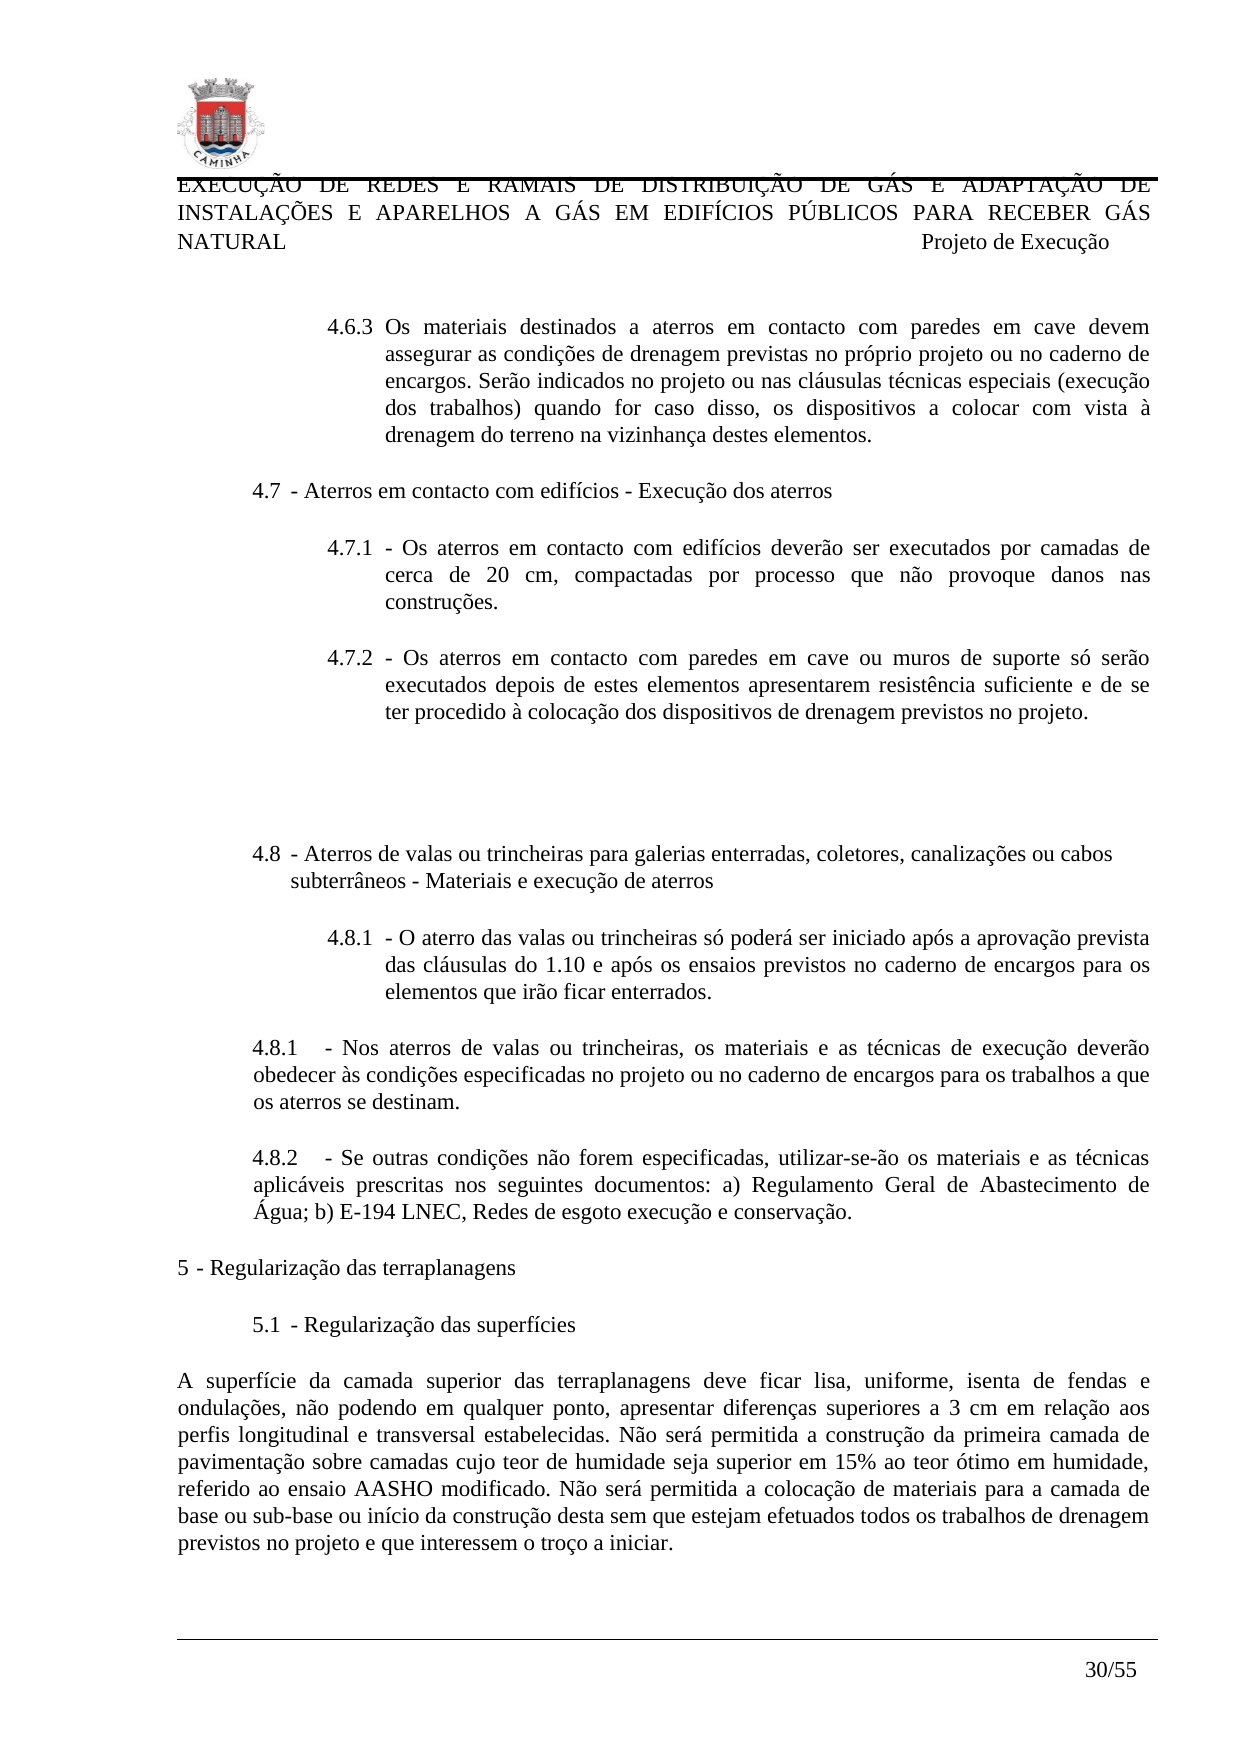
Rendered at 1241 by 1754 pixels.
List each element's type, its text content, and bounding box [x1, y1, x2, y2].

list Os materiais destinados a aterros em contacto com paredes em cave devem assegurar as condições de drenagem previstas no próprio projeto ou no caderno de encargos. Serão indicados no projeto ou nas cláusulas técnicas especiais (execução dos trabalhos) quando for caso disso, os dispositivos a colocar com vista à drenagem do terreno na vizinhança destes elementos. [327, 313, 1152, 448]
list - Os aterros em contacto com edifícios deverão ser executados por camadas de cerca de 20 cm, compactadas por processo que não provoque danos nas construções. [327, 534, 1152, 614]
list - Regularização das superfícies [252, 1311, 1152, 1337]
list - O aterro das valas ou trincheiras só poderá ser iniciado após a aprovação prevista das cláusulas do 1.10 e após os ensaios previstos no caderno de encargos para os elementos que irão ficar enterrados. [327, 924, 1152, 1004]
list - Regularização das terraplanagens [177, 1254, 1152, 1281]
list - Se outras condições não forem especificadas, utilizar-se-ão os materiais e as técnicas aplicáveis prescritas nos seguintes documentos: a) Regulamento Geral de Abastecimento de Água; b) E-194 LNEC, Redes de esgoto execução e conservação. [252, 1144, 1152, 1224]
text A superfície da camada superior das terraplanagens deve ficar lisa, uniforme, isenta de fendas e ondulações, não podendo em qualquer ponto, apresentar diferenças superiores a 3 cm em relação aos perfis longitudinal e transversal estabelecidas. Não será permitida a construção da primeira camada de pavimentação sobre camadas cujo teor de humidade seja superior em 15% ao teor ótimo em humidade, referido ao ensaio AASHO modificado. Não será permitida a colocação de materiais para a camada de base ou sub-base ou início da construção desta sem que estejam efetuados todos os trabalhos de drenagem previstos no projeto e que interessem o troço a iniciar. [177, 1367, 1152, 1556]
list - Os aterros em contacto com paredes em cave ou muros de suporte só serão executados depois de estes elementos apresentarem resistência suficiente e de se ter procedido à colocação dos dispositivos de drenagem previstos no projeto. [327, 644, 1152, 725]
list - Nos aterros de valas ou trincheiras, os materiais e as técnicas de execução deverão obedecer às condições especificadas no projeto ou no caderno de encargos para os trabalhos a que os aterros se destinam. [252, 1034, 1152, 1114]
picture [177, 78, 265, 169]
list - Aterros de valas ou trincheiras para galerias enterradas, coletores, canalizações ou cabos subterrâneos - Materiais e execução de aterros [252, 840, 1152, 894]
list - Aterros em contacto com edifícios - Execução dos aterros [252, 478, 1152, 504]
